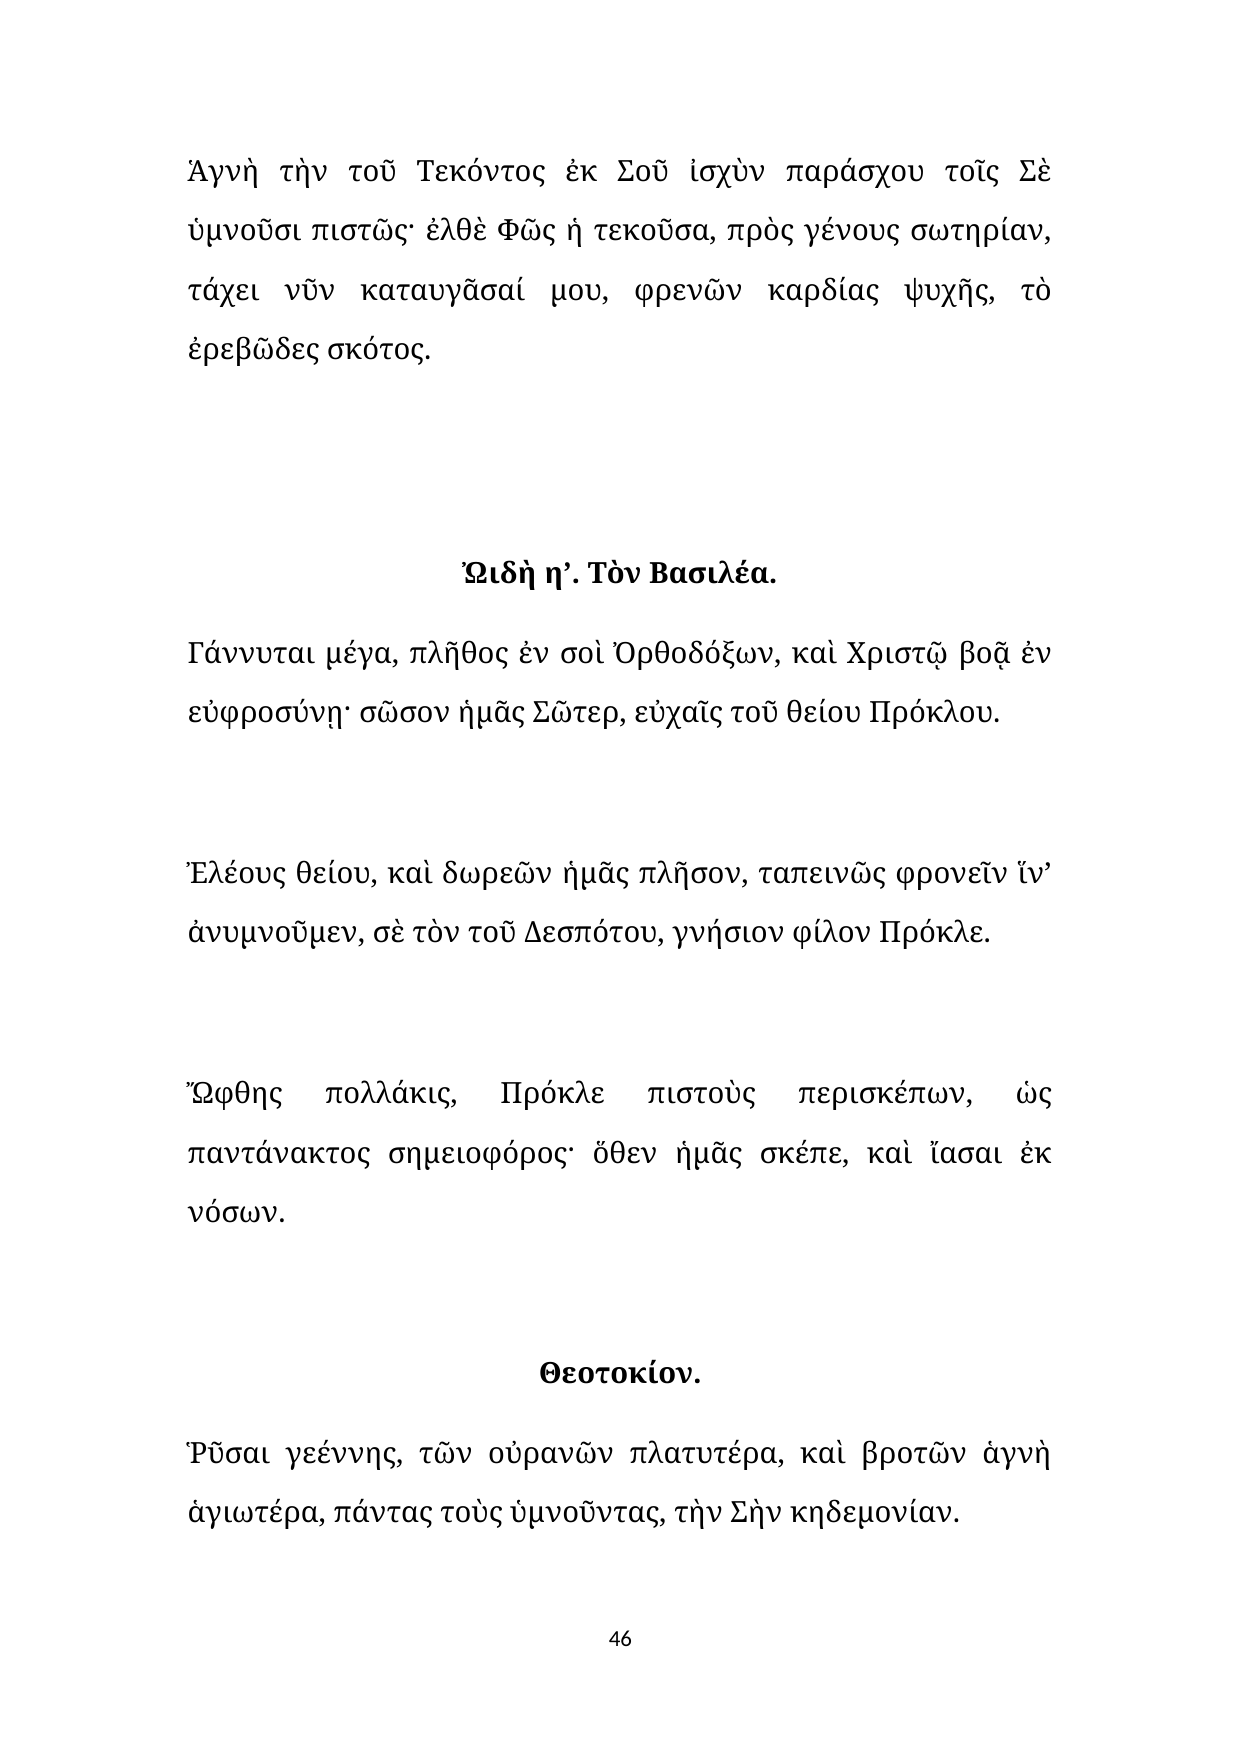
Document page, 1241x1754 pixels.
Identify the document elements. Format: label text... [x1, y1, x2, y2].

text Ὤφθης πολλάκις, Πρόκλε πιστοὺς περισκέπων, ὡς παντάνακτος σημειοφόρος· ὅθεν ἡμᾶς σκέπε, καὶ ἴασαι ἐκ νόσων. [187, 1072, 1053, 1231]
text Θεοτοκίον. [187, 1352, 1053, 1392]
text Ῥῦσαι γεέννης, τῶν οὐρανῶν πλατυτέρα, καὶ βροτῶν ἁγνὴ ἁγιωτέρα, πάντας τοὺς ὑμνοῦντας, τὴν Σὴν κηδεμονίαν. [187, 1432, 1053, 1531]
text Ἐλέους θείου, καὶ δωρεῶν ἡμᾶς πλῆσον, ταπεινῶς φρονεῖν ἵν’ ἀνυμνοῦμεν, σὲ τὸν τοῦ Δεσπότου, γνήσιον φίλον Πρόκλε. [187, 852, 1053, 951]
text ᾨδὴ η’. Τὸν Βασιλέα. [187, 552, 1053, 592]
text Γάννυται μέγα, πλῆθος ἐν σοὶ Ὀρθοδόξων, καὶ Χριστῷ βοᾷ ἐν εὐφροσύνῃ· σῶσον ἡμᾶς Σῶτερ, εὐχαῖς τοῦ θείου Πρόκλου. [187, 632, 1053, 731]
text Ἁγνὴ τὴν τοῦ Τεκόντος ἐκ Σοῦ ἰσχὺν παράσχου τοῖς Σὲ ὑμνοῦσι πιστῶς· ἐλθὲ Φῶς ἡ τεκοῦσα, πρὸς γένους σωτηρίαν, τάχει νῦν καταυγᾶσαί μου, φρενῶν καρδίας ψυχῆς, τὸ ἐρεβῶδες σκότος. [187, 150, 1053, 368]
